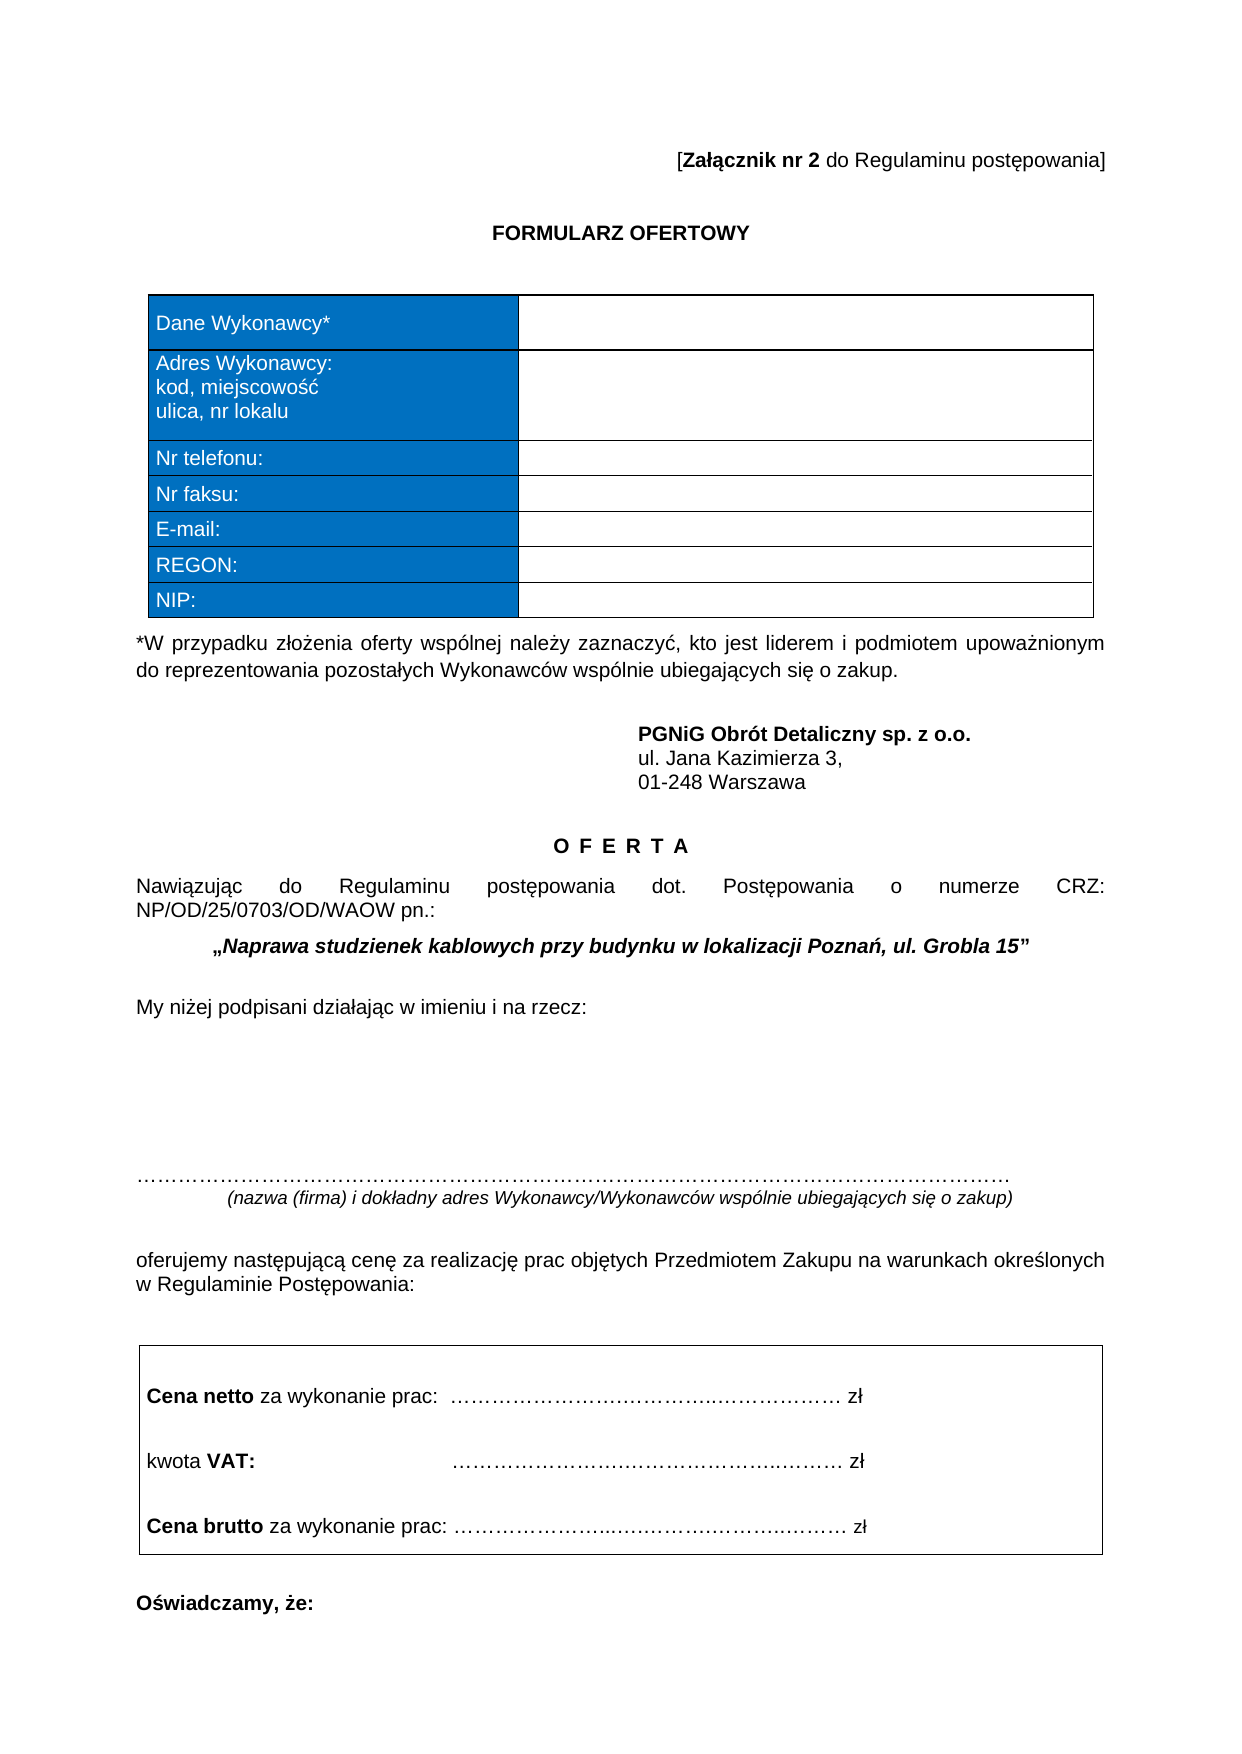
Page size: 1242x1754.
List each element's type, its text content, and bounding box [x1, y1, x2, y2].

text „Naprawa studzienek kablowych przy budynku w lokalizacji Poznań, ul. Grobla 15” [136, 934, 1106, 958]
text FORMULARZ OFERTOWY [136, 221, 1106, 245]
text ……………………………………………………………………………………………………………… [136, 1162, 1106, 1186]
text O F E R T A [136, 834, 1106, 858]
table_header Cena netto za wykonanie prac: …………………….…………..……………… zł kwota VAT: …………………….…………………..……… zł Cena brutto za wykonanie prac: …………………...….……….………..……… zł [140, 1346, 1102, 1554]
table_cell E-mail: [149, 512, 518, 546]
table_cell [519, 351, 1093, 440]
table_cell Nr faksu: [149, 476, 518, 511]
table_header [519, 296, 1093, 349]
text [Załącznik nr 2 do Regulaminu postępowania] [136, 148, 1106, 172]
text ul. Jana Kazimierza 3, [638, 746, 1106, 770]
table_cell [519, 440, 1093, 475]
table_cell [519, 475, 1093, 511]
text *W przypadku złożenia oferty wspólnej należy zaznaczyć, kto jest liderem i podmiotem upoważnionym do reprezentowania pozostałych Wykonawców wspólnie ubiegających się o zakup. [136, 631, 1106, 682]
table_header Dane Wykonawcy* [149, 296, 518, 349]
text Nawiązując do Regulaminu postępowania dot. Postępowania o numerze CRZ: NP/OD/25/0703/OD/WAOW pn.: [136, 874, 1106, 922]
table_cell REGON: [149, 547, 518, 582]
table_cell [519, 511, 1093, 546]
table_cell NIP: [149, 583, 518, 617]
text Oświadczamy, że: [136, 1591, 1106, 1615]
text PGNiG Obrót Detaliczny sp. z o.o. [638, 722, 1106, 746]
table_cell Nr telefonu: [149, 441, 518, 475]
table_cell Adres Wykonawcy: kod, miejscowość ulica, nr lokalu [149, 351, 518, 440]
text oferujemy następującą cenę za realizację prac objętych Przedmiotem Zakupu na warunkach określonych w Regulaminie Postępowania: [136, 1248, 1106, 1296]
table_cell [519, 546, 1093, 582]
text (nazwa (firma) i dokładny adres Wykonawcy/Wykonawców wspólnie ubiegających się o zakup) [136, 1186, 1106, 1208]
text My niżej podpisani działając w imieniu i na rzecz: [136, 995, 1106, 1019]
table_cell [519, 582, 1093, 617]
text 01-248 Warszawa [638, 770, 1106, 794]
